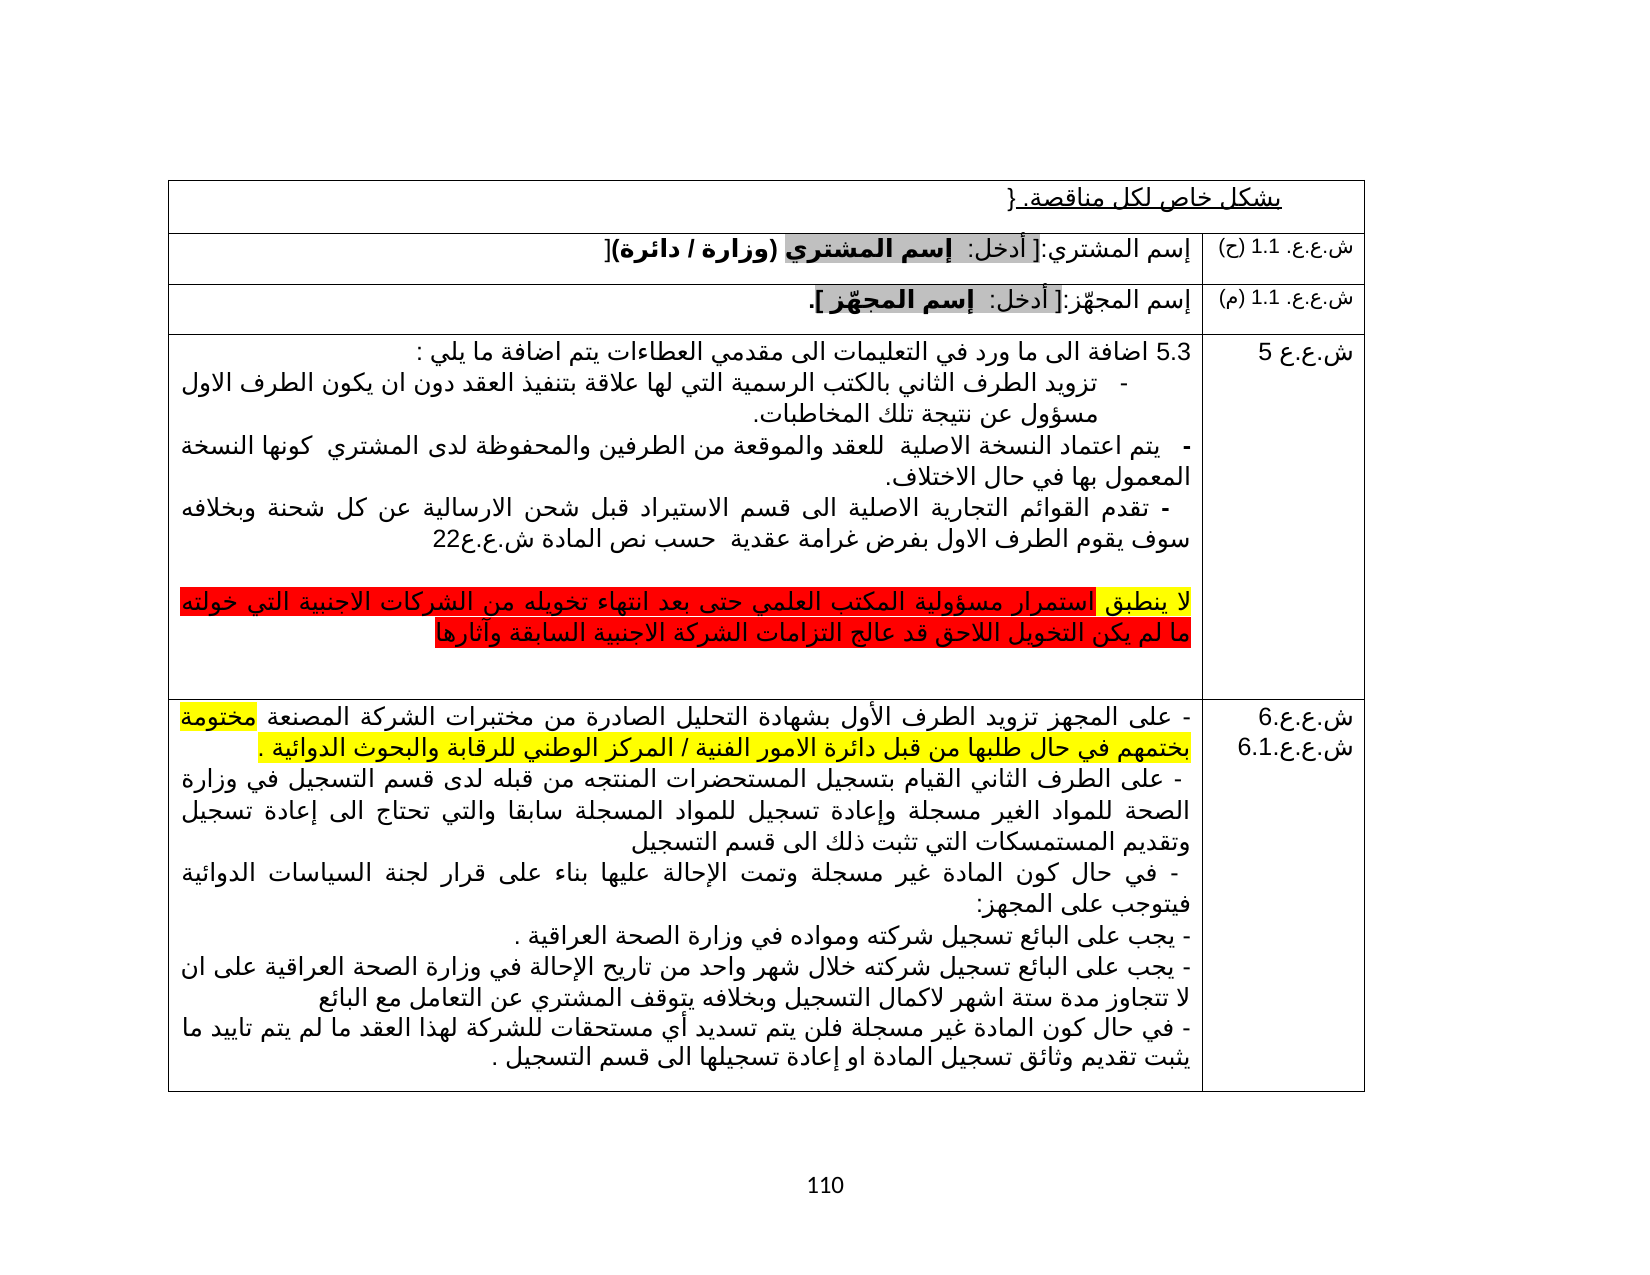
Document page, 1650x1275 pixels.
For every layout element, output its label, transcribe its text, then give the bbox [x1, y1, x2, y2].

table_cell ش.ع.ع. 1.1 (م) [1203, 285, 1364, 334]
table_cell ش.ع.ع 5 [1203, 335, 1364, 699]
table_cell 5.3 اضافة الى ما ورد في التعليمات الى مقدمي العطاءات يتم اضافة ما يلي : - تزويد الطرف الثاني بالكتب الرسمية التي لها علاقة بتنفيذ العقد دون ان يكون الطرف الاول مسؤول عن نتيجة تلك المخاطبات. - يتم اعتماد النسخة الاصلية للعقد والموقعة من الطرفين والمحفوظة لدى المشتري كونها النسخة المعمول بها في حال الاختلاف. - تقدم القوائم التجارية الاصلية الى قسم الاستيراد قبل شحن الارسالية عن كل شحنة وبخلافه سوف يقوم الطرف الاول بفرض غرامة عقدية حسب نص المادة ش.ع.ع22 لا ينطبق استمرار مسؤولية المكتب العلمي حتى بعد انتهاء تخويله من الشركات الاجنبية التي خولته ما لم يكن التخويل اللاحق قد عالج التزامات الشركة الاجنبية السابقة وآثارها [169, 335, 1202, 699]
table_cell ش.ع.ع.6 ش.ع.ع.6.1 [1203, 700, 1364, 1091]
table_cell إسم المجهّز:[ أدخل: إسم المجهّز ]. [169, 285, 1202, 334]
table_cell إسم المشتري:[ أدخل: إسم المشتري (وزارة / دائرة)[ [169, 234, 1202, 284]
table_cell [169, 181, 1364, 233]
table_cell ش.ع.ع. 1.1 (ح) [1203, 234, 1364, 284]
table_cell - على المجهز تزويد الطرف الأول بشهادة التحليل الصادرة من مختبرات الشركة المصنعة مختومة بختمهم في حال طلبها من قبل دائرة الامور الفنية / المركز الوطني للرقابة والبحوث الدوائية . - على الطرف الثاني القيام بتسجيل المستحضرات المنتجه من قبله لدى قسم التسجيل في وزارة الصحة للمواد الغير مسجلة وإعادة تسجيل للمواد المسجلة سابقا والتي تحتاج الى إعادة تسجيل وتقديم المستمسكات التي تثبت ذلك الى قسم التسجيل - في حال كون المادة غير مسجلة وتمت الإحالة عليها بناء على قرار لجنة السياسات الدوائية فيتوجب على المجهز: - يجب على البائع تسجيل شركته ومواده في وزارة الصحة العراقية . - يجب على البائع تسجيل شركته خلال شهر واحد من تاريح الإحالة في وزارة الصحة العراقية على ان لا تتجاوز مدة ستة اشهر لاكمال التسجيل وبخلافه يتوقف المشتري عن التعامل مع البائع - في حال كون المادة غير مسجلة فلن يتم تسديد أي مستحقات للشركة لهذا العقد ما لم يتم تاييد ما يثبت تقديم وثائق تسجيل المادة او إعادة تسجيلها الى قسم التسجيل . [169, 700, 1202, 1091]
